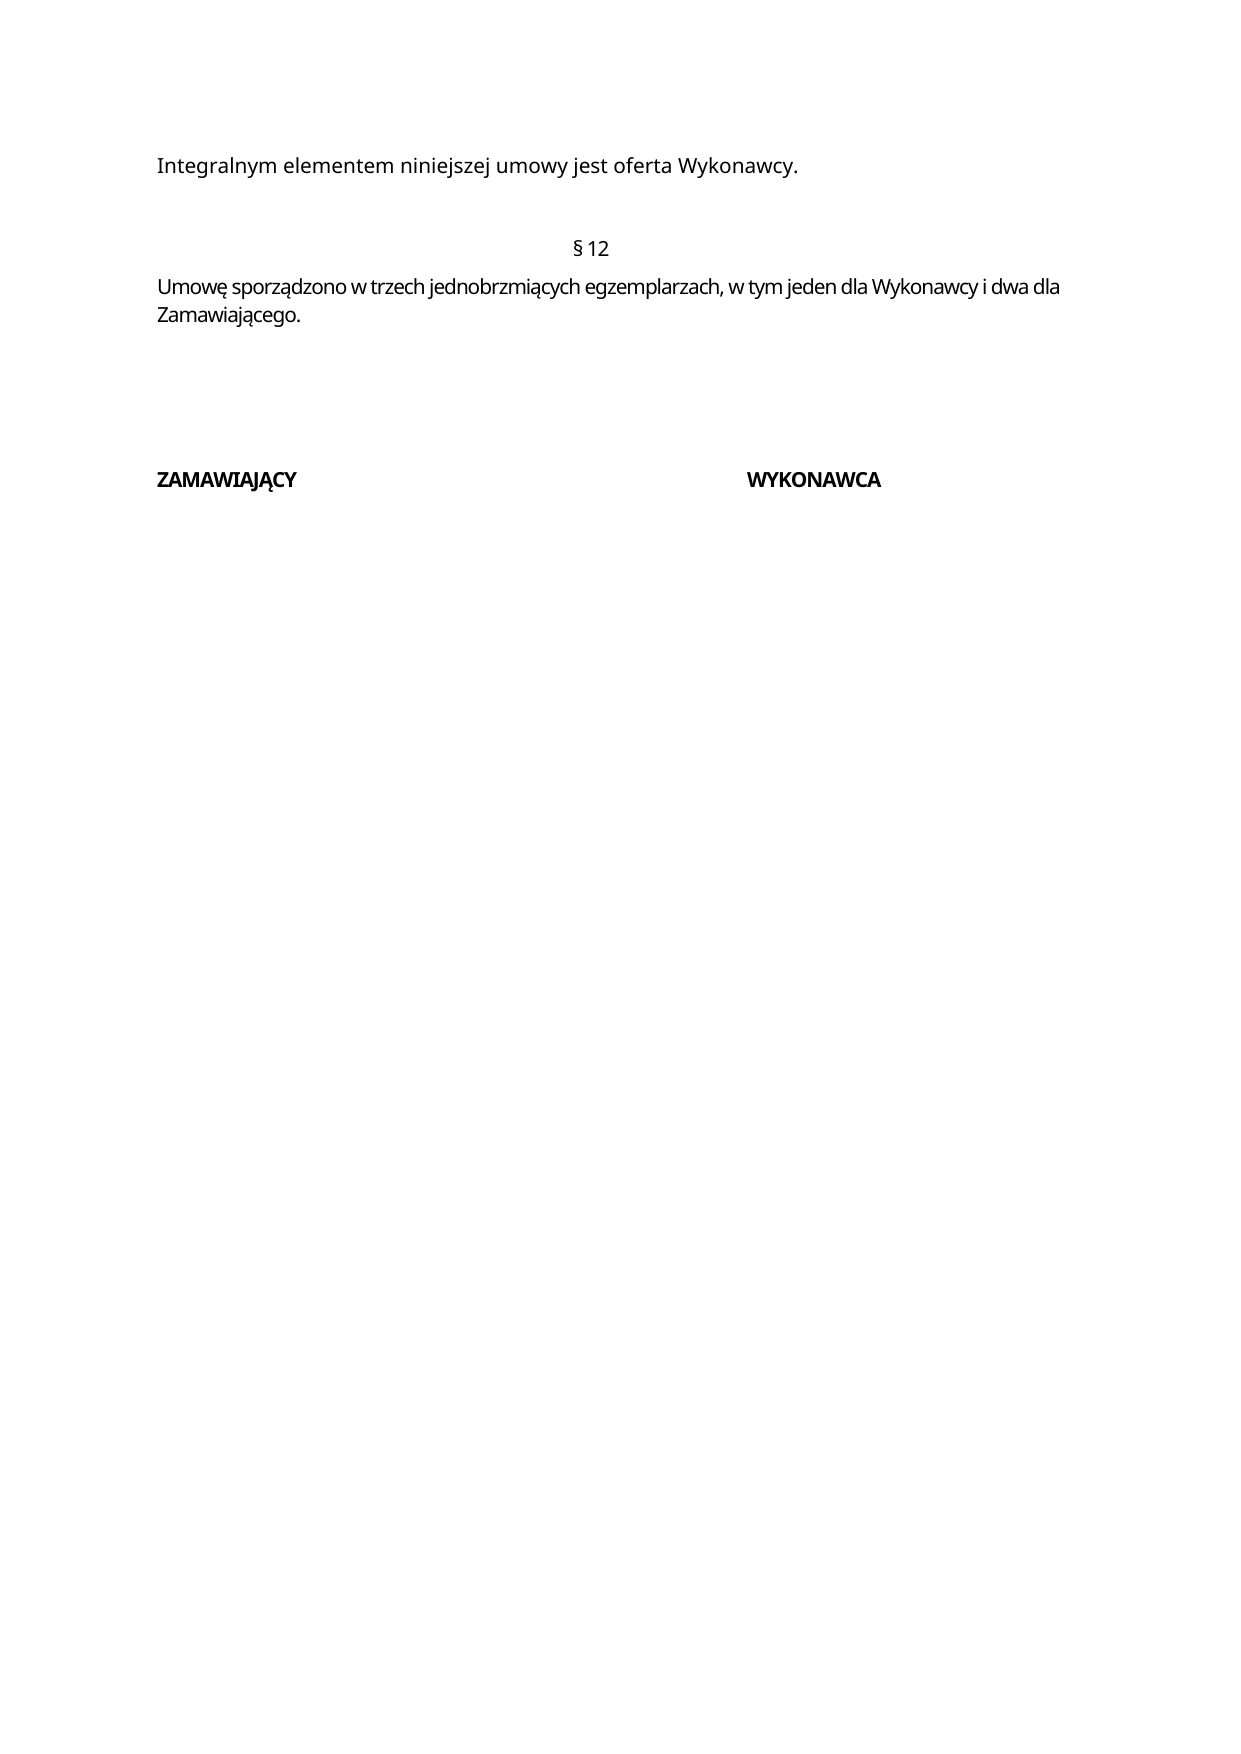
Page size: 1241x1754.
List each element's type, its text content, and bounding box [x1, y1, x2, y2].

text Integralnym elementem niniejszej umowy jest oferta Wykonawcy. [157, 152, 1070, 180]
text ZAMAWIAJĄCY WYKONAWCA [157, 465, 1070, 494]
text § 12 [119, 237, 1064, 261]
text Umowę sporządzono w trzech jednobrzmiących egzemplarzach, w tym jeden dla Wykonawcy i dwa dla Zamawiającego. [157, 272, 1070, 329]
